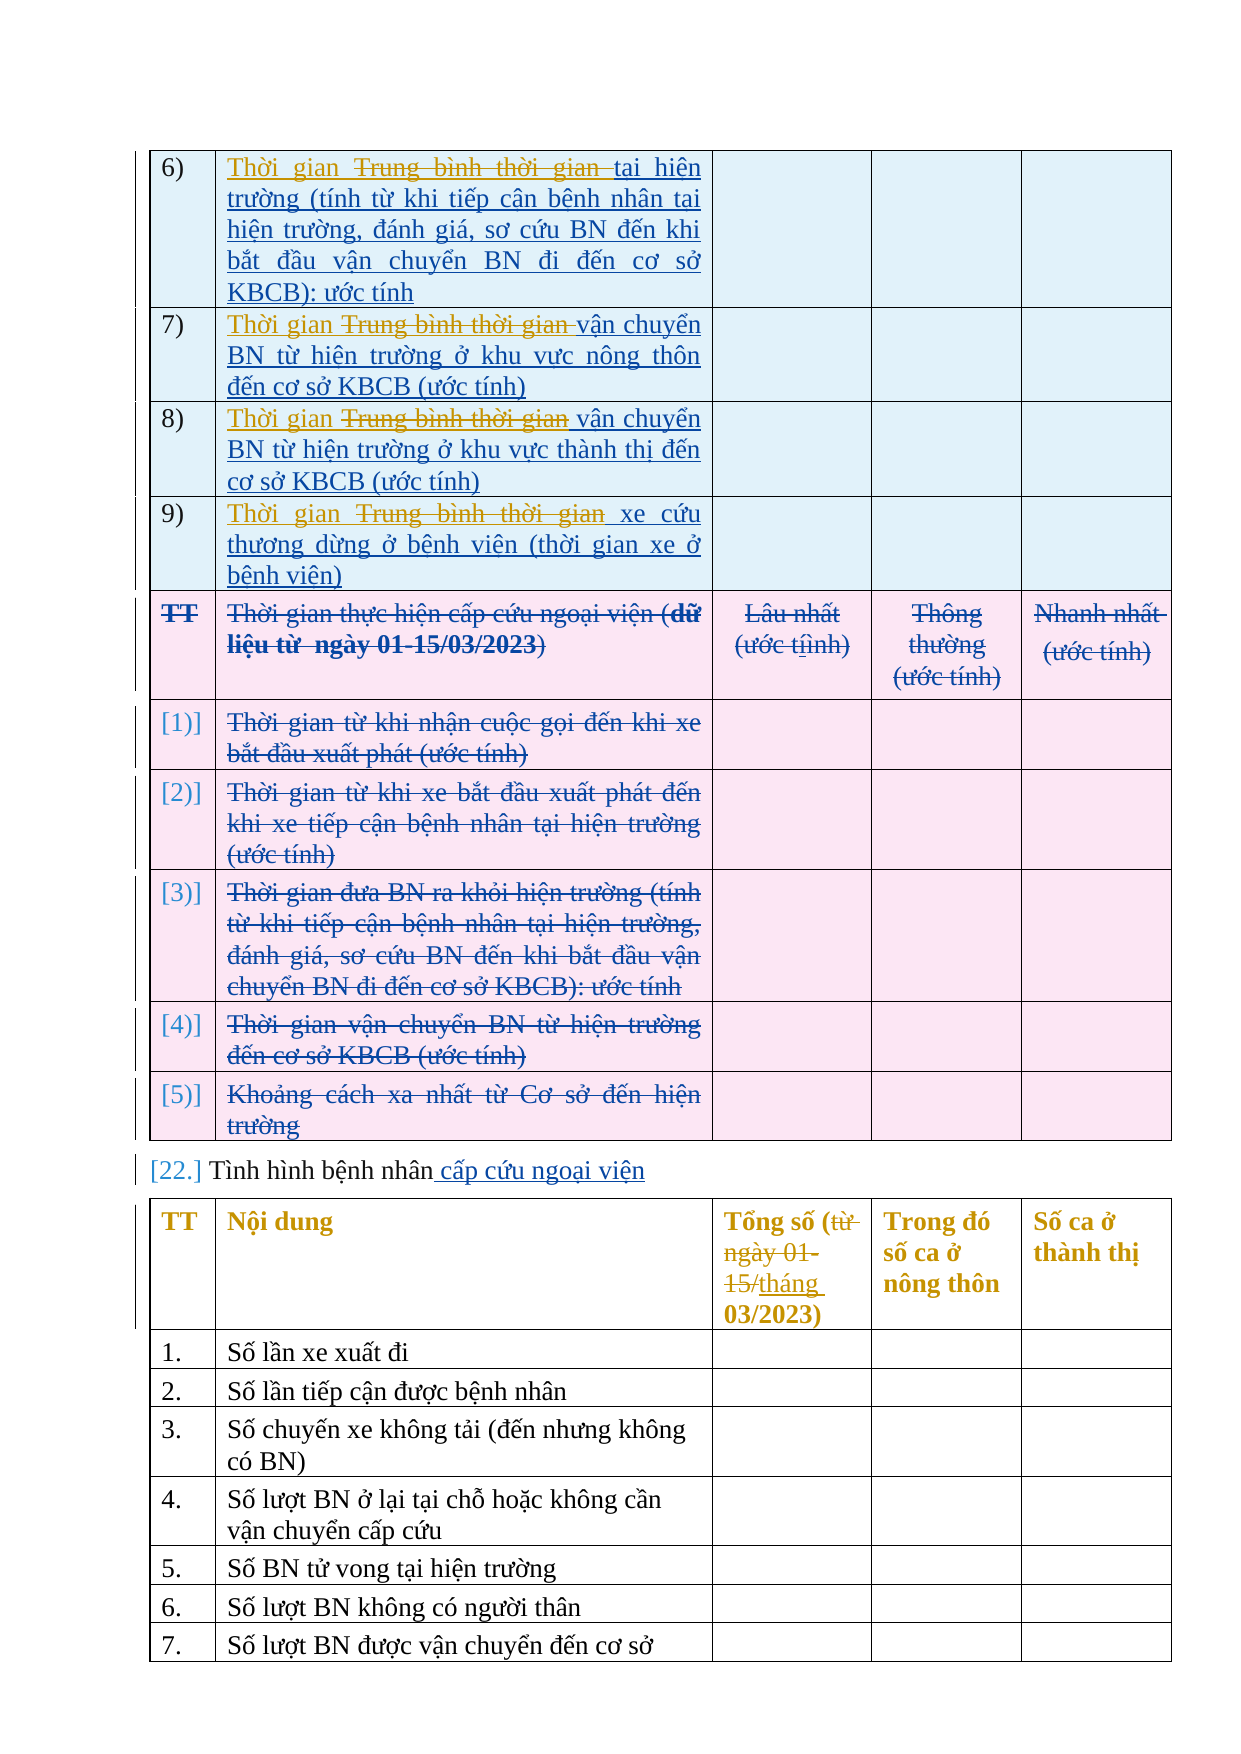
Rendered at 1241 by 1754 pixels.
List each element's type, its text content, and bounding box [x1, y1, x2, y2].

table_cell [1022, 1623, 1171, 1661]
table_cell [872, 1585, 1021, 1622]
table_cell [872, 1623, 1021, 1661]
table_header Trong đó số ca ở nông thôn [872, 1199, 1021, 1329]
table_header Tổng số (03/2023) [713, 1199, 871, 1329]
table_cell [713, 1477, 871, 1545]
table_cell [713, 1407, 871, 1476]
table_cell [151, 1477, 215, 1545]
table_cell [216, 1623, 712, 1661]
table_cell Số lượt BN không có người thân [216, 1585, 712, 1622]
table_header Nội dung [216, 1199, 712, 1329]
table_cell [151, 1330, 215, 1368]
table_cell Số lần xe xuất đi [216, 1330, 712, 1368]
table_cell [872, 1407, 1021, 1476]
table_cell [872, 1369, 1021, 1406]
table_cell [1022, 1369, 1171, 1406]
table_cell Số chuyến xe không tải (đến nhưng không có BN) [216, 1407, 712, 1476]
table_cell [1022, 1477, 1171, 1545]
table_header TT [151, 1199, 215, 1329]
table_cell [151, 1369, 215, 1406]
table_cell [713, 1330, 871, 1368]
table_cell [872, 1330, 1021, 1368]
table_cell [151, 1546, 215, 1584]
table_cell [1022, 1546, 1171, 1584]
table_cell [713, 1623, 871, 1661]
table_header Số ca ở thành thị [1022, 1199, 1171, 1329]
table_cell [1022, 1407, 1171, 1476]
table_cell [151, 1623, 215, 1661]
table_cell [713, 1585, 871, 1622]
table_cell [872, 1546, 1021, 1584]
table_cell [713, 1546, 871, 1584]
table_cell [872, 1477, 1021, 1545]
table_cell [1022, 1585, 1171, 1622]
table_cell [713, 1369, 871, 1406]
table_cell [1022, 1330, 1171, 1368]
list Tình hình bệnh nhân [150, 1154, 1135, 1185]
table_cell Số lượt BN ở lại tại chỗ hoặc không cần vận chuyển cấp cứu [216, 1477, 712, 1545]
table_cell [151, 1585, 215, 1622]
table_cell Số lần tiếp cận được bệnh nhân [216, 1369, 712, 1406]
table_cell Số BN tử vong tại hiện trường [216, 1546, 712, 1584]
table_cell [151, 1407, 215, 1476]
